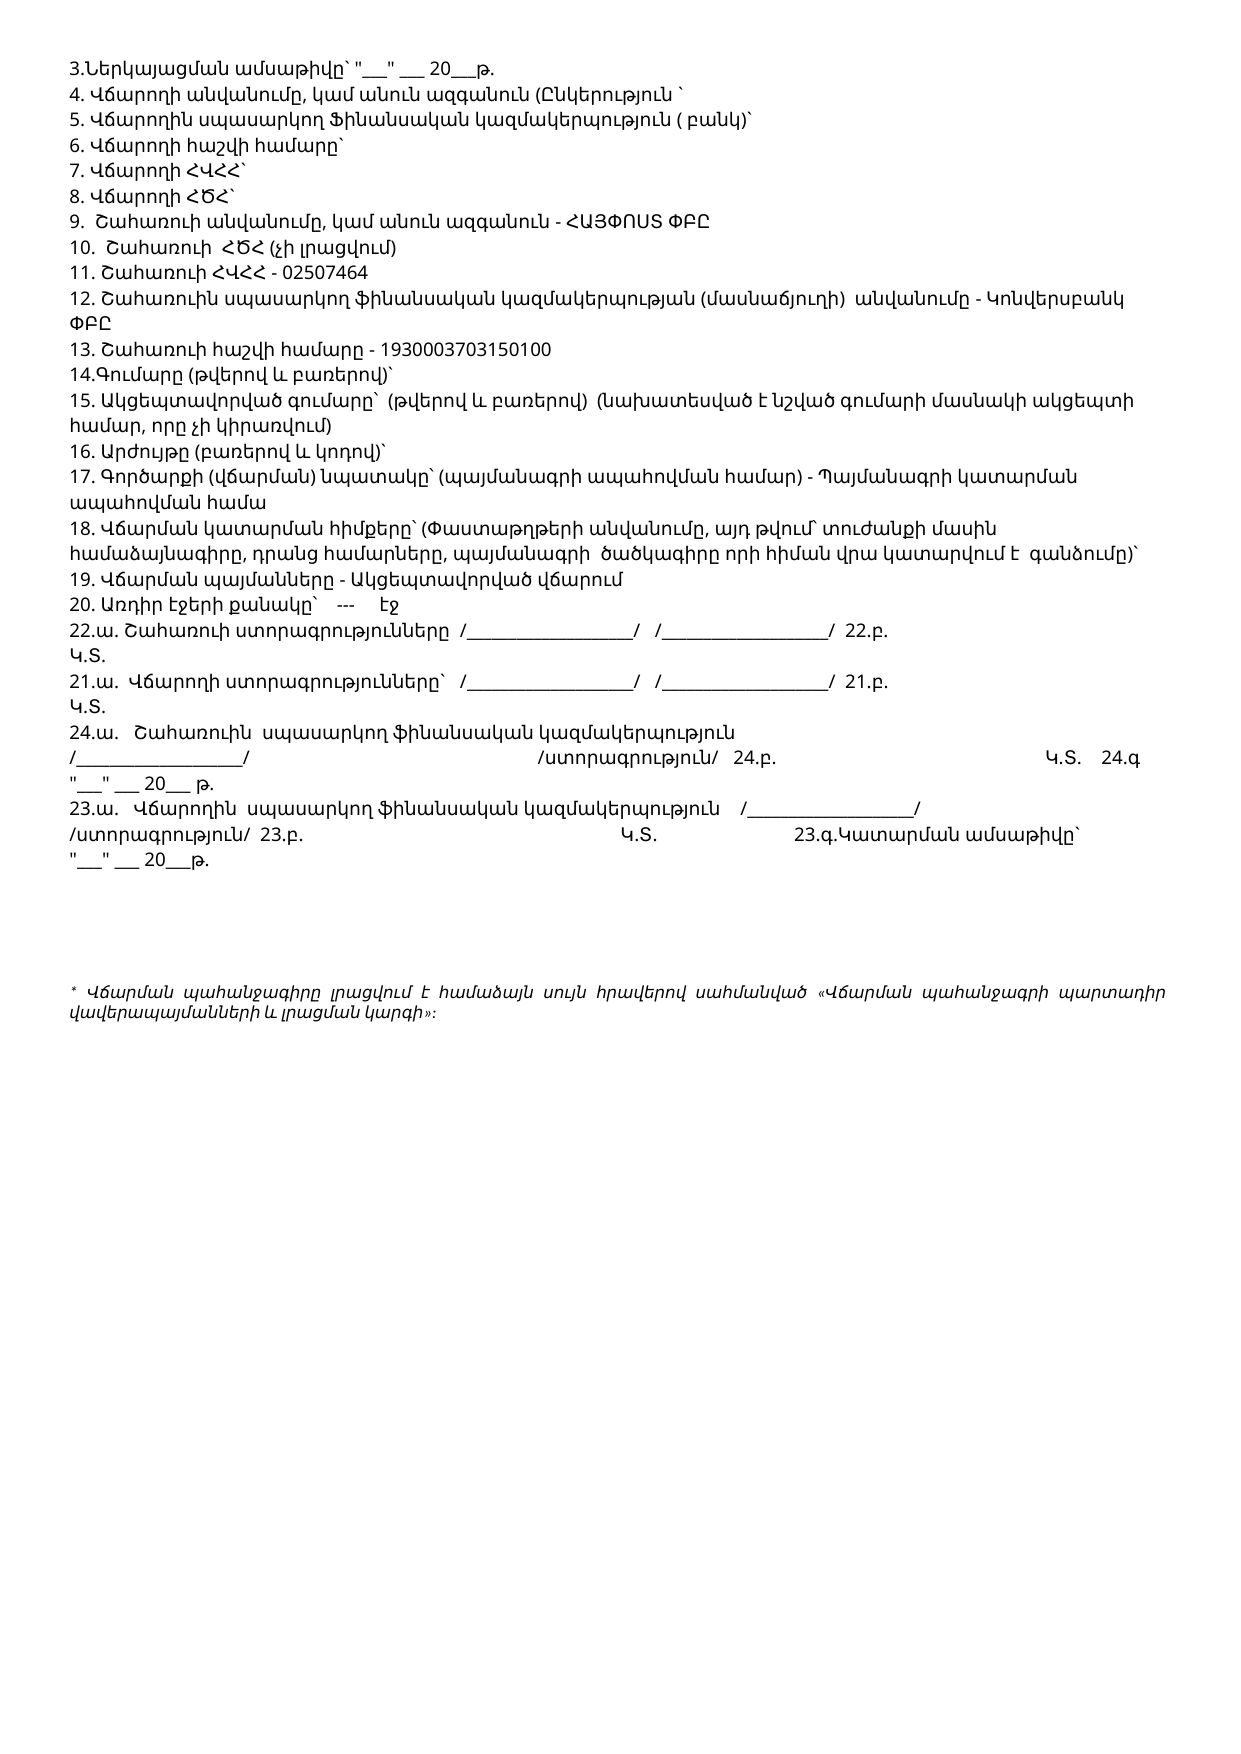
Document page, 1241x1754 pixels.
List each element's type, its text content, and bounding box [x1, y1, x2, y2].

text * Վճարման պահանջագիրը լրացվում է համաձայն սույն հրավերով սահմանված «Վճարման պահանջագրի պարտադիր վավերապայմանների և լրացման կարգի»: [69, 982, 1167, 1023]
